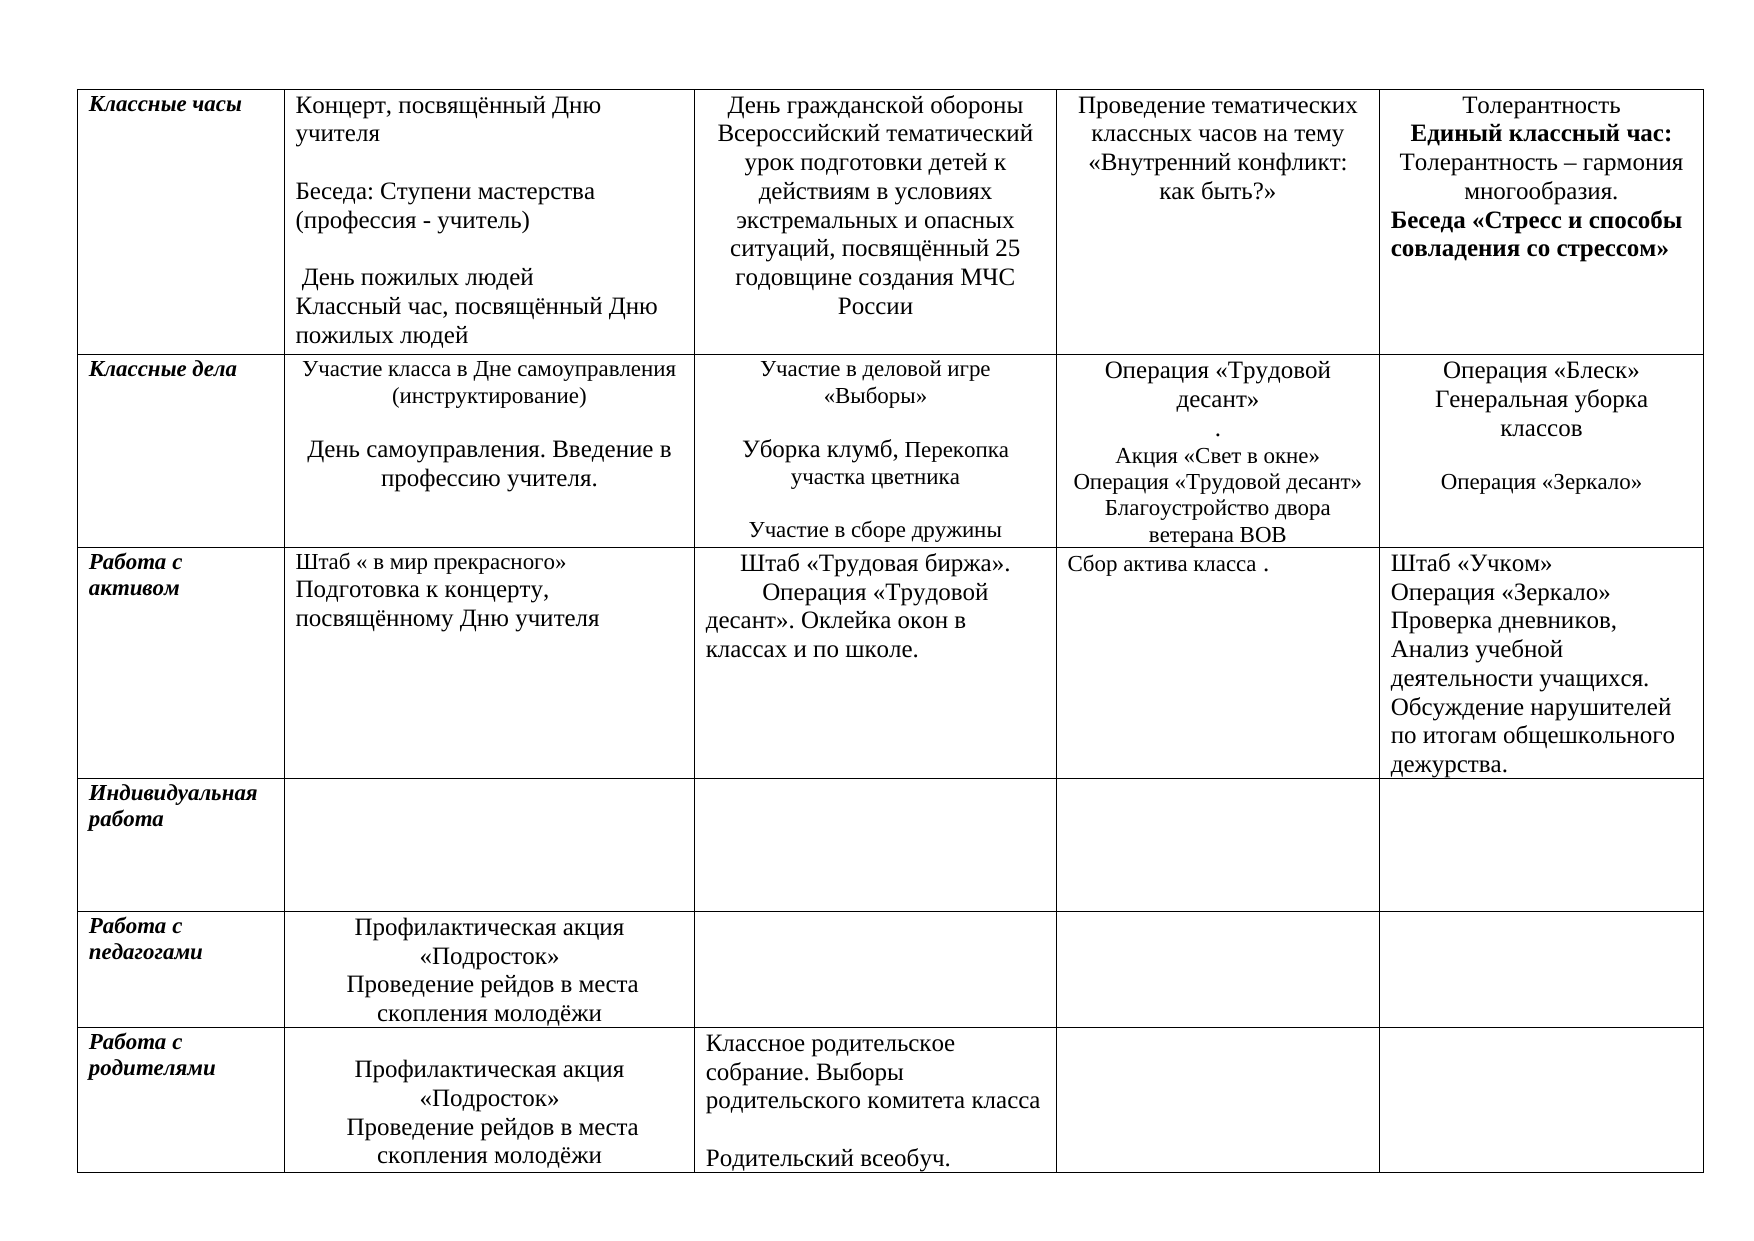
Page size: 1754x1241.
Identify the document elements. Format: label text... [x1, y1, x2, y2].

table_cell Участие класса в Дне самоуправления (инструктирование) День самоуправления. Введение в профессию учителя. [285, 355, 694, 547]
table_cell Работа с педагогами [78, 912, 284, 1027]
table_cell Проведение тематических классных часов на тему «Внутренний конфликт: как быть?» [1057, 90, 1379, 354]
table_cell [1057, 1028, 1379, 1172]
table_cell Профилактическая акция «Подросток» Проведение рейдов в места скопления молодёжи [285, 912, 694, 1027]
table_cell [1380, 779, 1703, 911]
table_cell Индивидуальная работа [78, 779, 284, 911]
table_cell Концерт, посвящённый Дню учителя Беседа: Ступени мастерства (профессия - учитель) День пожилых людей Классный час, посвящённый Дню пожилых людей [285, 90, 694, 354]
table_cell Штаб «Учком» Операция «Зеркало» Проверка дневников, Анализ учебной деятельности учащихся. Обсуждение нарушителей по итогам общешкольного дежурства. [1380, 548, 1703, 778]
table_cell Сбор актива класса . [1057, 548, 1379, 778]
table_cell [285, 779, 694, 911]
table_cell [285, 1028, 694, 1172]
table_cell Классные дела [78, 355, 284, 547]
table_cell [1380, 912, 1703, 1027]
table_cell [1057, 912, 1379, 1027]
table_cell Работа с родителями [78, 1028, 284, 1172]
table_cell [695, 1028, 1056, 1172]
table_cell [695, 779, 1056, 911]
table_cell Штаб « в мир прекрасного» Подготовка к концерту, посвящённому Дню учителя [285, 548, 694, 778]
table_cell Классные часы [78, 90, 284, 354]
table_cell Участие в деловой игре «Выборы» Уборка клумб, Перекопка участка цветника Участие в сборе дружины [695, 355, 1056, 547]
table_cell Штаб «Трудовая биржа». Операция «Трудовой десант». Оклейка окон в классах и по школе. [695, 548, 1056, 778]
table_cell [695, 912, 1056, 1027]
table_cell Толерантность Единый классный час: Толерантность – гармония многообразия. Беседа «Стресс и способы совладения со стрессом» [1380, 90, 1703, 354]
table_cell [1380, 1028, 1703, 1172]
table_cell [1057, 779, 1379, 911]
table_cell Операция «Блеск» Генеральная уборка классов Операция «Зеркало» [1380, 355, 1703, 547]
table_cell Операция «Трудовой десант» . Акция «Свет в окне» Операция «Трудовой десант» Благоустройство двора ветерана ВОВ [1057, 355, 1379, 547]
table_cell Работа с активом [78, 548, 284, 778]
table_cell День гражданской обороны Всероссийский тематический урок подготовки детей к действиям в условиях экстремальных и опасных ситуаций, посвящённый 25 годовщине создания МЧС России [695, 90, 1056, 354]
